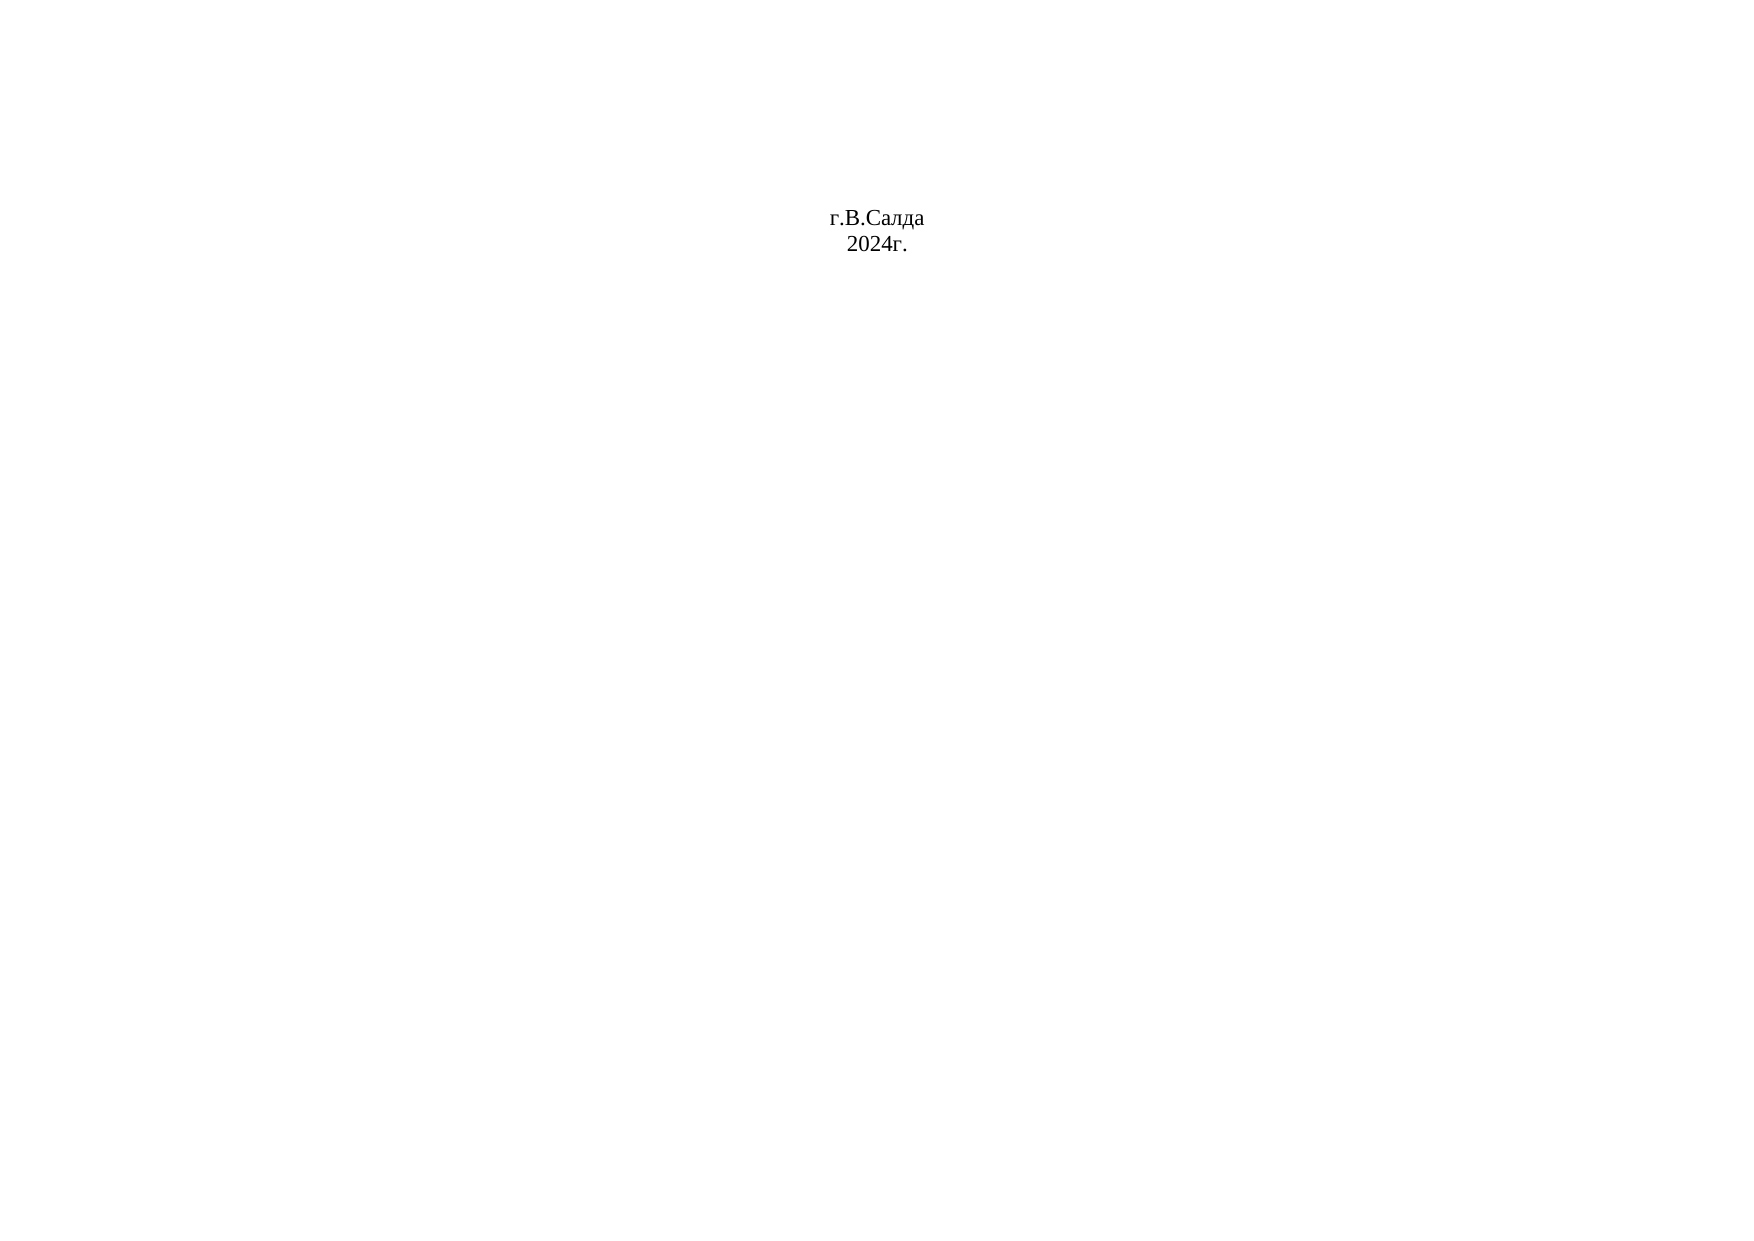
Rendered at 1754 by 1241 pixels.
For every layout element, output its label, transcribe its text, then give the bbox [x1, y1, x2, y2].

text 2024г. [118, 230, 1636, 256]
text г.В.Салда [118, 203, 1636, 230]
